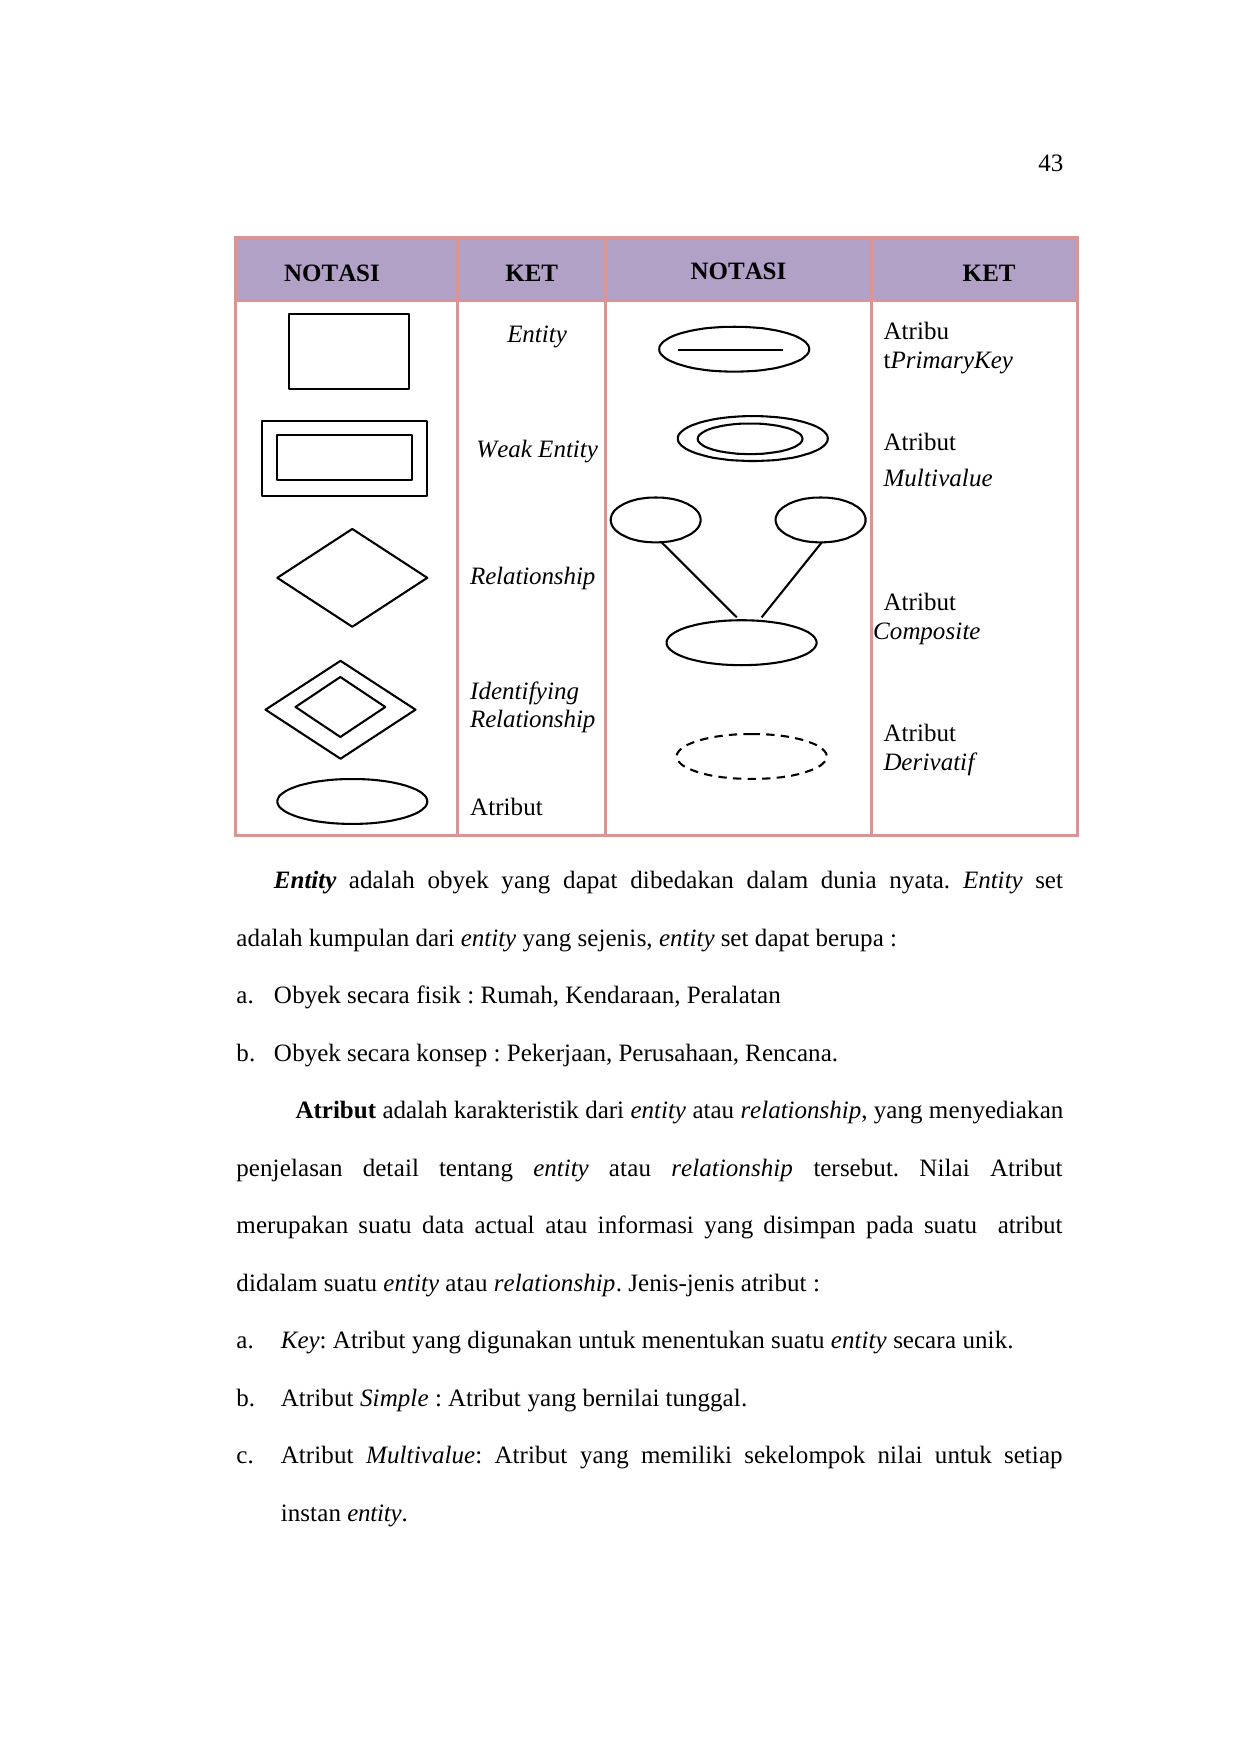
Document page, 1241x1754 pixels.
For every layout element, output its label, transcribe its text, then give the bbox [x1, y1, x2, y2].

text b. Atribut Simple : Atribut yang bernilai tunggal. [236, 1383, 1063, 1412]
table_cell Entity Weak Entity Relationship Identifying Relationship Atribut [459, 302, 604, 833]
table_cell AtributPrimaryKey Atribut Multivalue Atribut Composite Atribut Derivatif [873, 302, 1076, 833]
table_header KET [459, 240, 604, 299]
list Obyek secara fisik : Rumah, Kendaraan, Peralatan [236, 980, 1063, 1009]
table_header NOTASI [237, 240, 456, 299]
table_header NOTASI [607, 240, 870, 299]
text Entity adalah obyek yang dapat dibedakan dalam dunia nyata. Entity set adalah kumpulan dari entity yang sejenis, entity set dapat berupa : [236, 865, 1063, 952]
table_cell [607, 302, 870, 833]
list Atribut adalah karakteristik dari entity atau relationship, yang menyediakan penjelasan detail tentang entity atau relationship tersebut. Nilai Atribut merupakan suatu data actual atau informasi yang disimpan pada suatu atribut didalam suatu entity atau relationship. Jenis-jenis atribut : [236, 1095, 1063, 1297]
table_header KET [873, 240, 1076, 299]
table_cell [237, 302, 456, 833]
text c. Atribut Multivalue: Atribut yang memiliki sekelompok nilai untuk setiap instan entity. [236, 1440, 1063, 1527]
text a. Key: Atribut yang digunakan untuk menentukan suatu entity secara unik. [236, 1325, 1063, 1354]
list Obyek secara konsep : Pekerjaan, Perusahaan, Rencana. [236, 1038, 1063, 1067]
